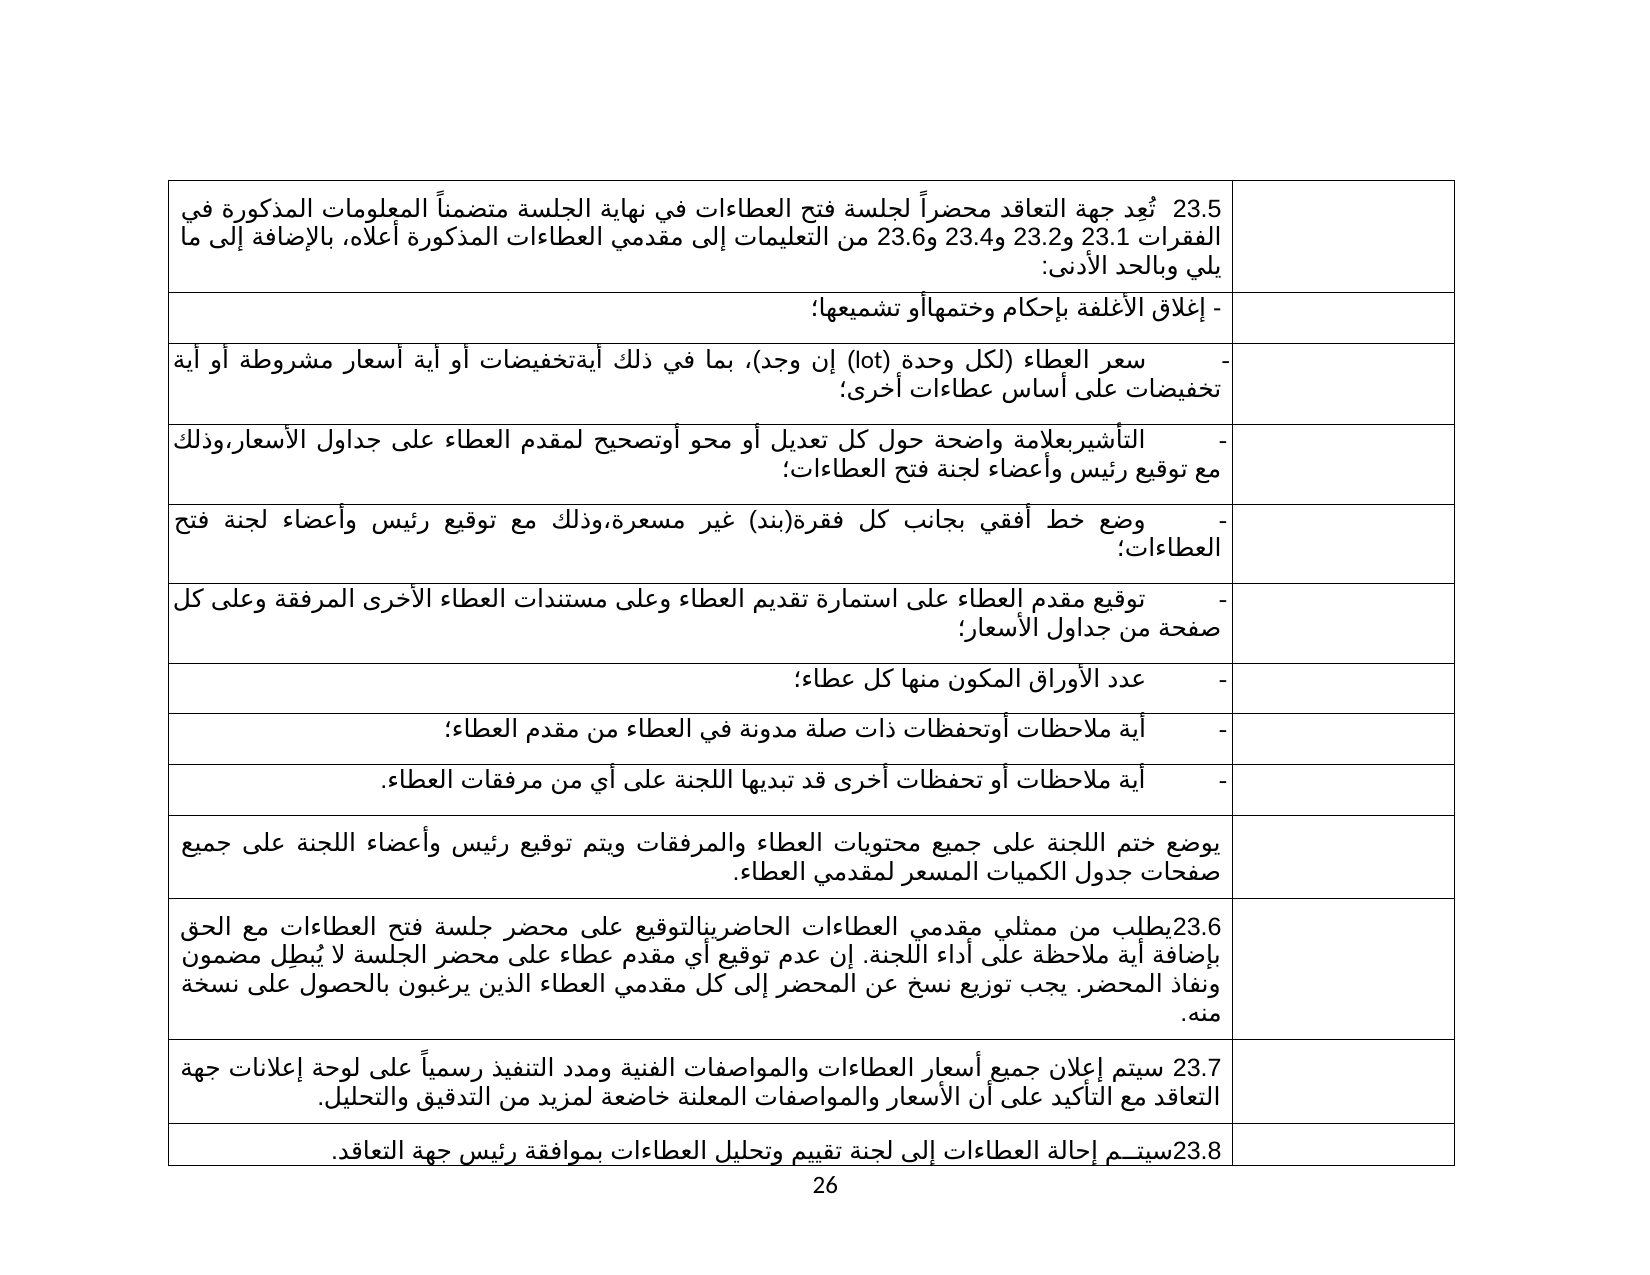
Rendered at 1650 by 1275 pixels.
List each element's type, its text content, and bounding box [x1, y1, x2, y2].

table_cell [1233, 344, 1454, 424]
table_cell [1233, 664, 1454, 713]
table_cell [1233, 816, 1454, 898]
table_cell [1233, 714, 1454, 764]
table_cell [1233, 505, 1454, 583]
table_cell [1233, 765, 1454, 815]
table_cell أية ملاحظات أوتحفظات ذات صلة مدونة في العطاء من مقدم العطاء؛ [169, 714, 1232, 764]
table_cell التأشيربعلامة واضحة حول كل تعديل أو محو أوتصحيح لمقدم العطاء على جداول الأسعار،وذلك مع توقيع رئيس وأعضاء لجنة فتح العطاءات؛ [169, 425, 1232, 503]
table_cell وضع خط أفقي بجانب كل فقرة(بند) غير مسعرة،وذلك مع توقيع رئيس وأعضاء لجنة فتح العطاءات؛ [169, 505, 1232, 583]
table_cell سعر العطاء (لكل وحدة (lot) إن وجد)، بما في ذلك أيةتخفيضات أو أية أسعار مشروطة أو أية تخفيضات على أساس عطاءات أخرى؛ [169, 344, 1232, 424]
table_cell [1233, 1040, 1454, 1123]
table_cell توقيع مقدم العطاء على استمارة تقديم العطاء وعلى مستندات العطاء الأخرى المرفقة وعلى كل صفحة من جداول الأسعار؛ [169, 584, 1232, 662]
table_cell [1233, 899, 1454, 1039]
table_cell [1233, 425, 1454, 503]
table_cell 23.6يطلب من ممثلي مقدمي العطاءات الحاضرينالتوقيع على محضر جلسة فتح العطاءات مع الحق بإضافة أية ملاحظة على أداء اللجنة. إن عدم توقيع أي مقدم عطاء على محضر الجلسة لا يُبطِل مضمون ونفاذ المحضر. يجب توزيع نسخ عن المحضر إلى كل مقدمي العطاء الذين يرغبون بالحصول على نسخة منه. [169, 899, 1232, 1039]
table_cell [1233, 584, 1454, 662]
table_cell [1233, 293, 1454, 343]
table_cell عدد الأوراق المكون منها كل عطاء؛ [169, 664, 1232, 713]
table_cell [169, 1124, 1232, 1165]
table_cell - إغلاق الأغلفة بإحكام وختمهاأو تشميعها؛ [169, 293, 1232, 343]
table_cell [1233, 1124, 1454, 1165]
table_cell 23.7 سيتم إعلان جميع أسعار العطاءات والمواصفات الفنية ومدد التنفيذ رسمياً على لوحة إعلانات جهة التعاقد مع التأكيد على أن الأسعار والمواصفات المعلنة خاضعة لمزيد من التدقيق والتحليل. [169, 1040, 1232, 1123]
table_cell 23.5 تُعِد جهة التعاقد محضراً لجلسة فتح العطاءات في نهاية الجلسة متضمناً المعلومات المذكورة في الفقرات 23.1 و23.2 و23.4 و23.6 من التعليمات إلى مقدمي العطاءات المذكورة أعلاه، بالإضافة إلى ما يلي وبالحد الأدنى: [169, 181, 1232, 292]
table_cell يوضع ختم اللجنة على جميع محتويات العطاء والمرفقات ويتم توقيع رئيس وأعضاء اللجنة على جميع صفحات جدول الكميات المسعر لمقدمي العطاء. [169, 816, 1232, 898]
table_cell [1233, 181, 1454, 292]
table_cell أية ملاحظات أو تحفظات أخرى قد تبديها اللجنة على أي من مرفقات العطاء. [169, 765, 1232, 815]
